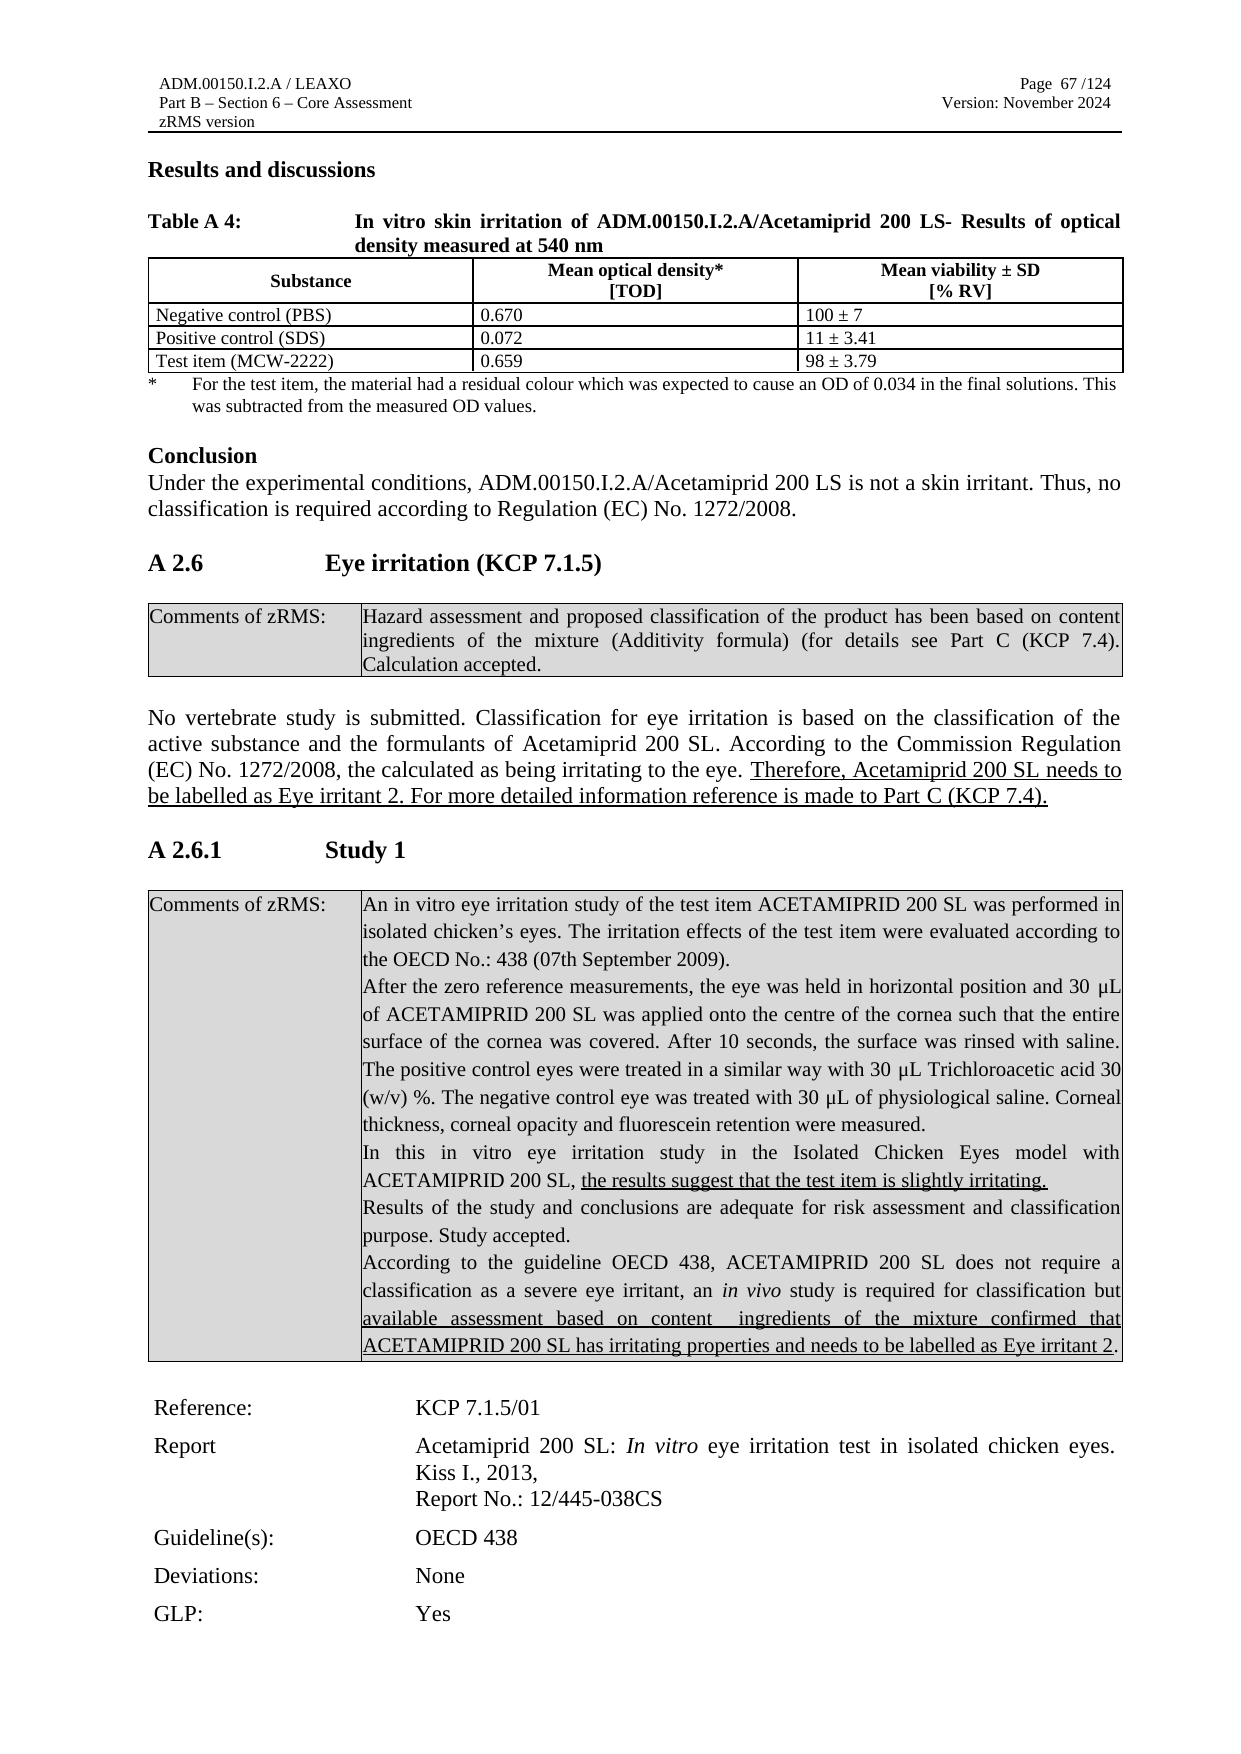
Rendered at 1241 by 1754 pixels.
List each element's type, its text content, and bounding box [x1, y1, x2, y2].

text Table A 4: In vitro skin irritation of ADM.00150.I.2.A/Acetamiprid 200 LS- Results of optical density measured at 540 nm [148, 209, 1122, 257]
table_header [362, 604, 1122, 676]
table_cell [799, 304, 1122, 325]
text Results and discussions [148, 156, 1122, 183]
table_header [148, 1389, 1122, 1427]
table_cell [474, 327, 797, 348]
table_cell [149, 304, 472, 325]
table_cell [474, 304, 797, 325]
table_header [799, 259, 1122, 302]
text * For the test item, the material had a residual colour which was expected to cause an OD of 0.034 in the final solutions. This was subtracted from the measured OD values. [148, 373, 1122, 416]
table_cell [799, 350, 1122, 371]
text Under the experimental conditions, ADM.00150.I.2.A/Acetamiprid 200 LS is not a skin irritant. Thus, no classification is required according to Regulation (EC) No. 1272/2008. [148, 469, 1122, 521]
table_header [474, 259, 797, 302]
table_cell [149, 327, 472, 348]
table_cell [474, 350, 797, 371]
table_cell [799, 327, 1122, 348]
text Conclusion [148, 442, 1122, 469]
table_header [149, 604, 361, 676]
text Study 1 [148, 835, 1122, 864]
text No vertebrate study is submitted. Classification for eye irritation is based on the classification of the active substance and the formulants of Acetamiprid 200 SL. According to the Commission Regulation (EC) No. 1272/2008, the calculated as being irritating to the eye. Therefore, Acetamiprid 200 SL needs to be labelled as Eye irritant 2. For more detailed information reference is made to Part C (KCP 7.4). [148, 703, 1122, 809]
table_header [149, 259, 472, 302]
text Eye irritation (KCP 7.1.5) [148, 548, 1122, 577]
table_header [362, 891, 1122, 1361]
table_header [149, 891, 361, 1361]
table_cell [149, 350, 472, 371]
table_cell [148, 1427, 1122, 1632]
